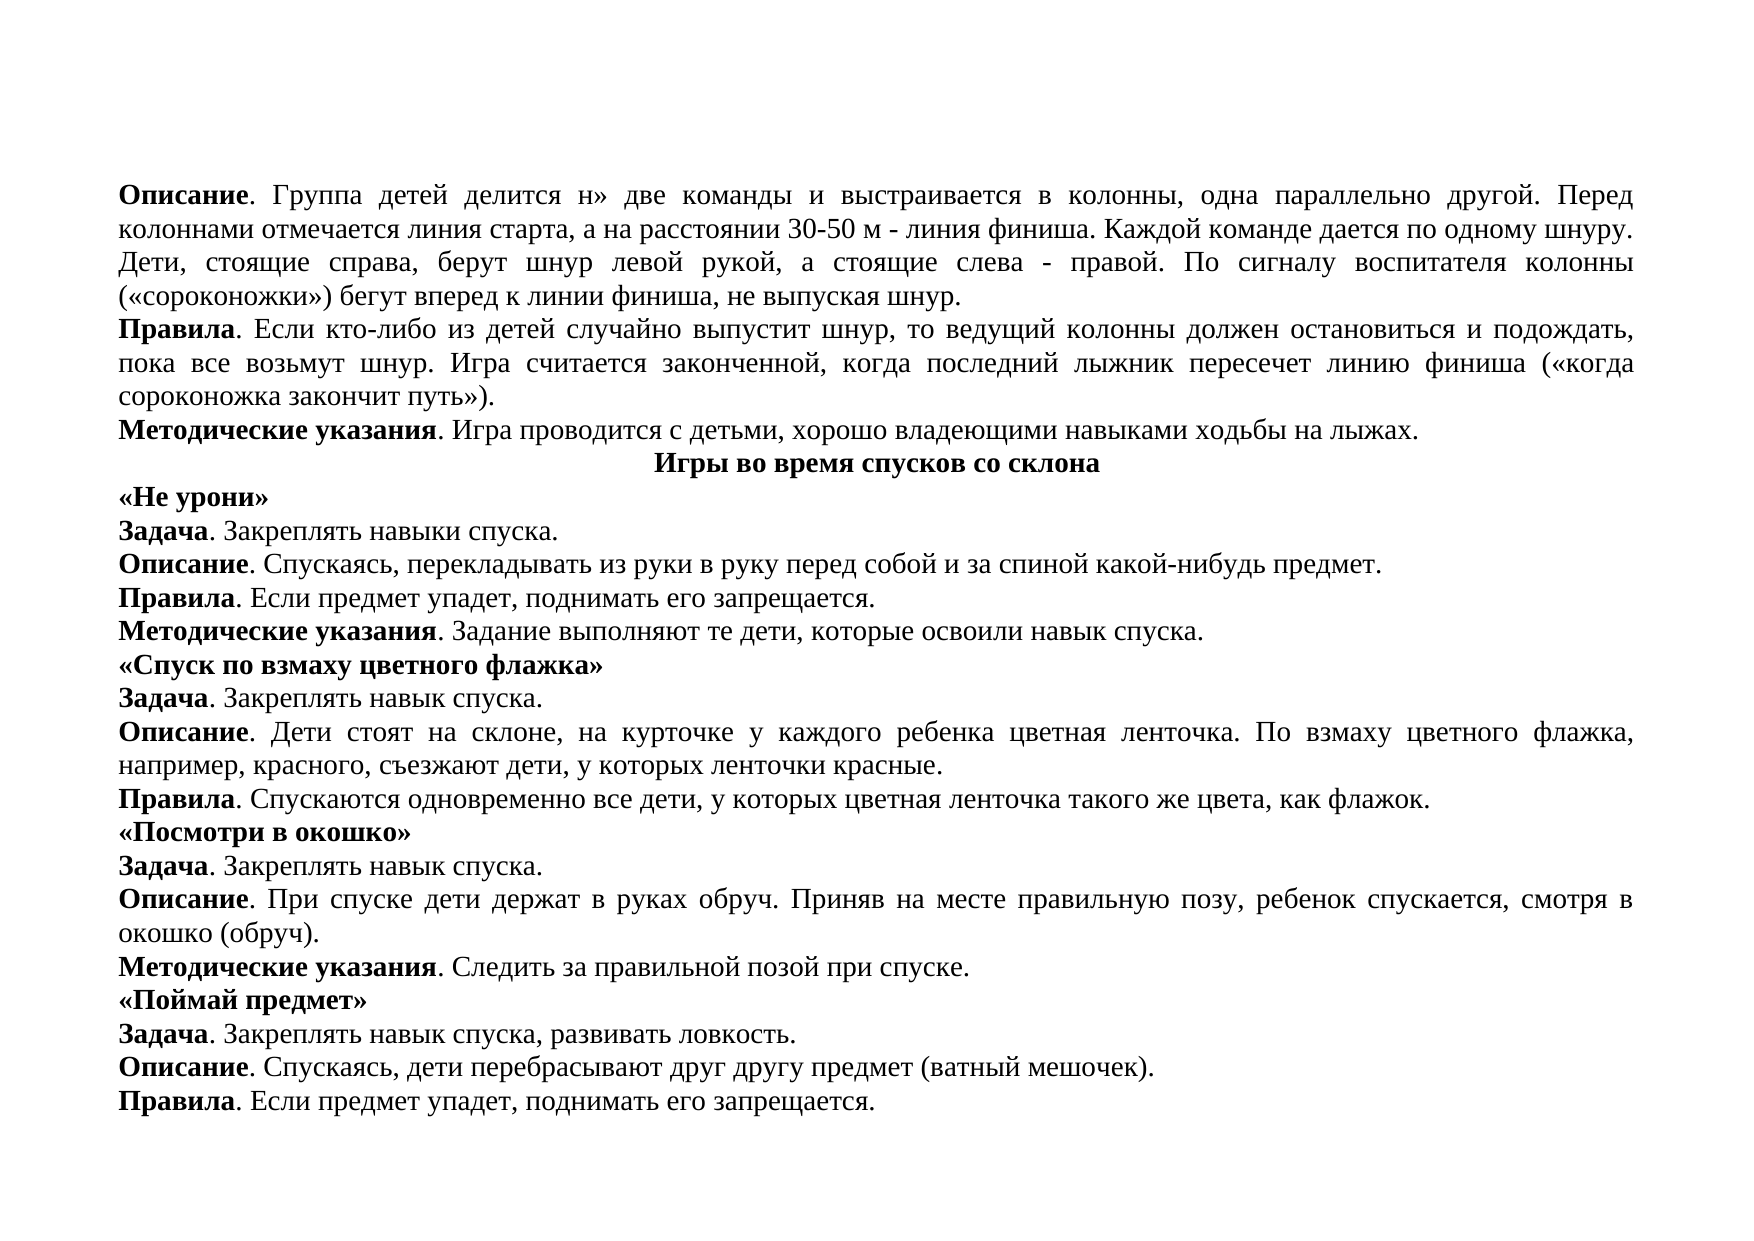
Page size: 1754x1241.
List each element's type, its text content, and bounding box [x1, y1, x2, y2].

text Правила. Спускаются одновременно все дети, у которых цветная ленточка такого же цвета, как флажок. [118, 781, 1636, 814]
text Методические указания. Следить за правильной позой при спуске. [118, 949, 1636, 982]
text Задача. Закреплять навык спуска. [118, 680, 1636, 714]
text Задача. Закреплять навыки спуска. [118, 513, 1636, 546]
text Правила. Если предмет упадет, поднимать его запрещается. [118, 1083, 1636, 1116]
text Описание. Спускаясь, перекладывать из руки в руку перед собой и за спиной какой-нибудь предмет. [118, 546, 1636, 580]
text Описание. Группа детей делится н» две команды и выстраивается в колонны, одна параллельно другой. Перед колоннами отмечается линия старта, а на расстоянии 30-50 м - линия финиша. Каждой команде дается по одному шнуру. Дети, стоящие справа, берут шнур левой рукой, а стоящие слева - правой. По сигналу воспитателя колонны («сороконожки») бегут вперед к линии финиша, не выпуская шнур. [118, 177, 1636, 311]
text «Не урони» [118, 479, 1636, 513]
text Описание. Дети стоят на склоне, на курточке у каждого ребенка цветная ленточка. По взмаху цветного флажка, например, красного, съезжают дети, у которых ленточки красные. [118, 714, 1636, 781]
text Описание. Спускаясь, дети перебрасывают друг другу предмет (ватный мешочек). [118, 1049, 1636, 1083]
text Правила. Если предмет упадет, поднимать его запрещается. [118, 580, 1636, 613]
text Правила. Если кто-либо из детей случайно выпустит шнур, то ведущий колонны должен остановиться и подождать, пока все возьмут шнур. Игра считается законченной, когда последний лыжник пересечет линию финиша («когда сороконожка закончит путь»). [118, 311, 1636, 412]
text Задача. Закреплять навык спуска. [118, 848, 1636, 882]
text «Спуск по взмаху цветного флажка» [118, 647, 1636, 680]
text «Посмотри в окошко» [118, 814, 1636, 848]
text Игры во время спусков со склона [118, 446, 1636, 479]
text Методические указания. Игра проводится с детьми, хорошо владеющими навыками ходьбы на лыжах. [118, 412, 1636, 446]
text Описание. При спуске дети держат в руках обруч. Приняв на месте правильную позу, ребенок спускается, смотря в окошко (обруч). [118, 882, 1636, 949]
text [118, 1016, 1636, 1049]
text Методические указания. Задание выполняют те дети, которые освоили навык спуска. [118, 613, 1636, 647]
text «Поймай предмет» [118, 982, 1636, 1016]
